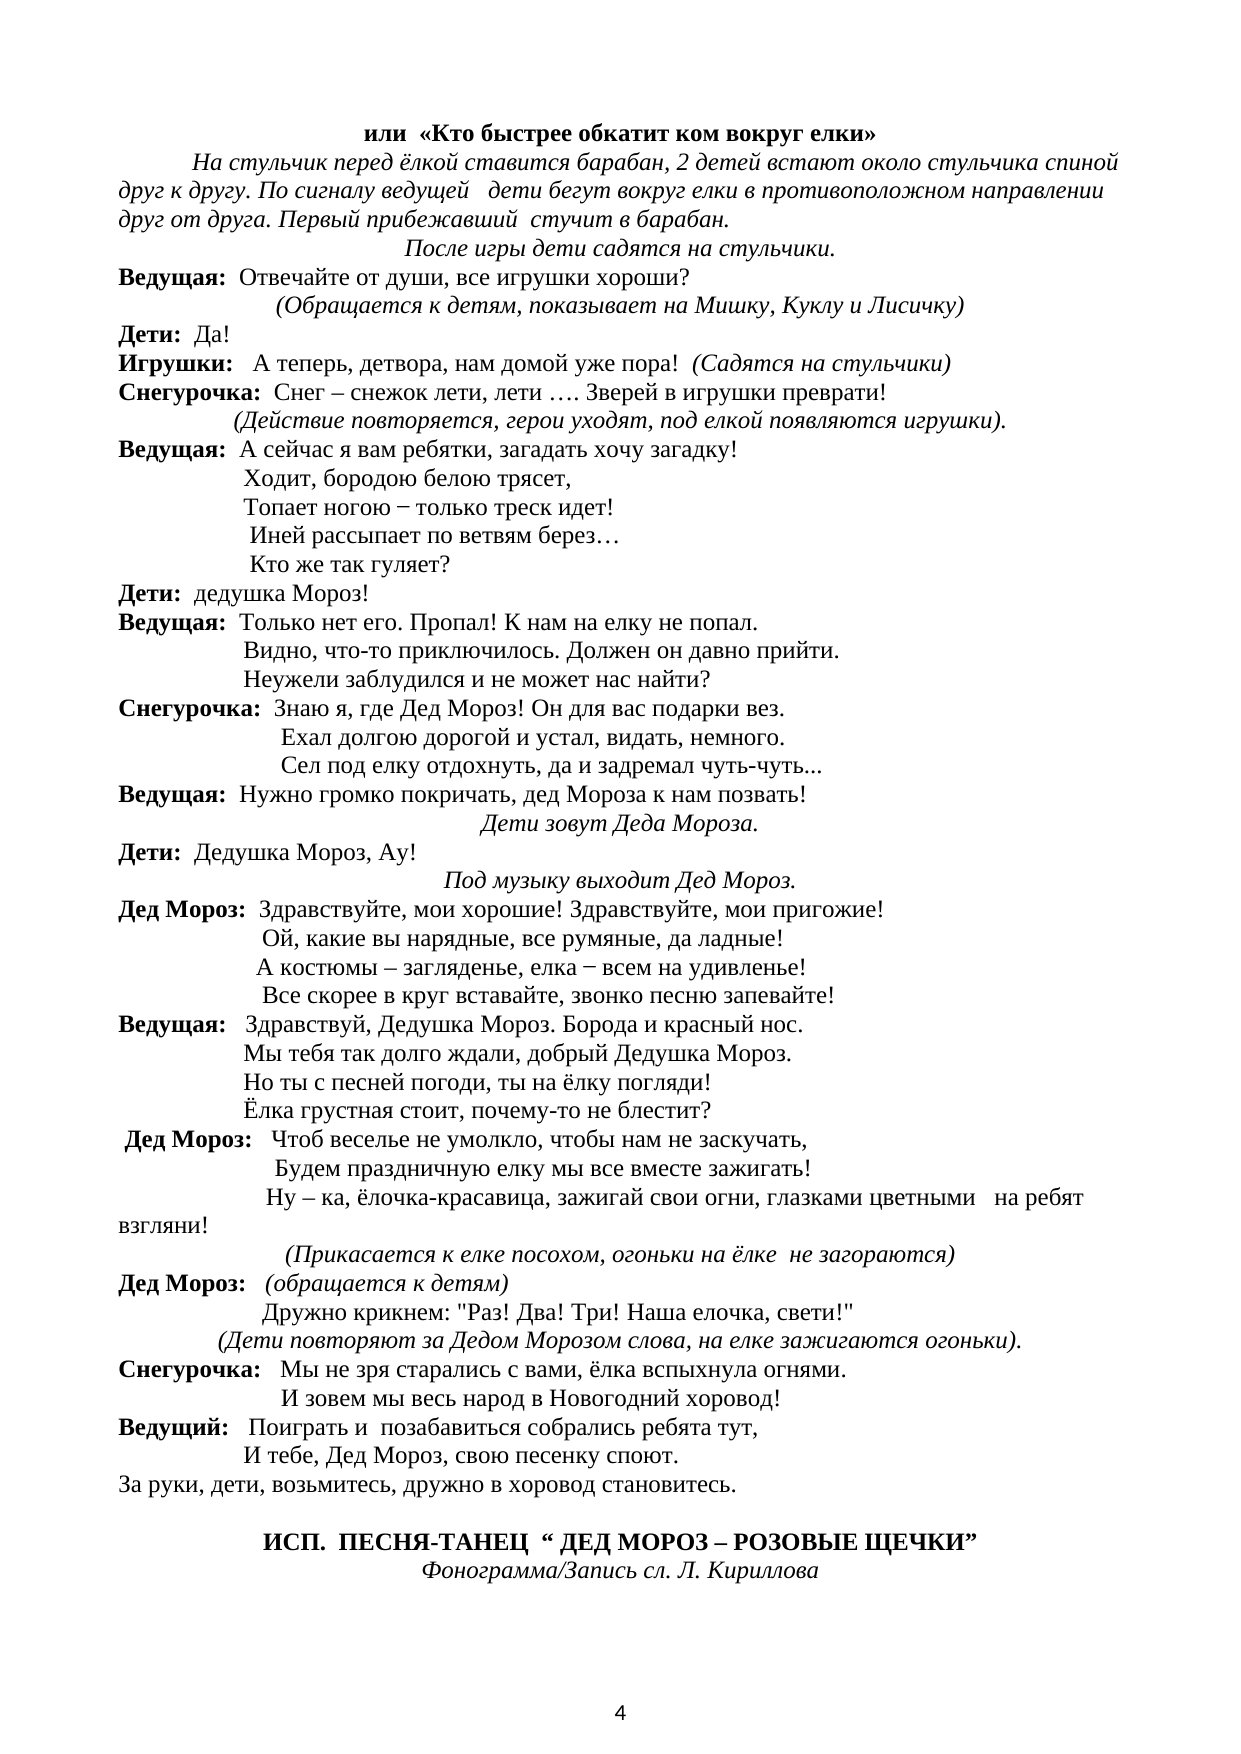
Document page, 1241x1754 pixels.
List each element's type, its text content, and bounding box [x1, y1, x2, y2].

text Игрушки: А теперь, детвора, нам домой уже пора! (Садятся на стульчики) [118, 348, 1122, 377]
text Кто же так гуляет? [118, 549, 1122, 578]
text Ну – ка, ёлочка-красавица, зажигай свои огни, глазками цветными на ребят взгляни! [118, 1182, 1122, 1239]
text Ведущая: Здравствуй, Дедушка Мороз. Борода и красный нос. Мы тебя так долго ждали, добрый Дедушка Мороз. Но ты с песней погоди, ты на ёлку погляди! Ёлка грустная стоит, почему-то не блестит? [118, 1009, 1122, 1124]
text Топает ногою ̶ только треск идет! [118, 492, 1122, 521]
text Фонограмма/Запись сл. Л. Кириллова [118, 1556, 1122, 1584]
text (Прикасается к елке посохом, огоньки на ёлке не загораются) [118, 1239, 1122, 1268]
text Дети: Дедушка Мороз, Ау! [118, 837, 1122, 866]
text ИСП. ПЕСНЯ-ТАНЕЦ “ ДЕД МОРОЗ – РОЗОВЫЕ ЩЕЧКИ” [118, 1527, 1122, 1556]
text Сел под елку отдохнуть, да и задремал чуть-чуть... [118, 751, 1122, 779]
text (Действие повторяется, герои уходят, под елкой появляются игрушки). [118, 406, 1122, 434]
text Ехал долгою дорогой и устал, видать, немного. [118, 722, 1122, 751]
text Ведущая: А сейчас я вам ребятки, загадать хочу загадку! [118, 434, 1122, 463]
text Неужели заблудился и не может нас найти? [118, 664, 1122, 693]
text Дети зовут Деда Мороза. [118, 808, 1122, 837]
text И зовем мы весь народ в Новогодний хоровод! [118, 1383, 1122, 1412]
text Ведущая: Нужно громко покричать, дед Мороза к нам позвать! [118, 779, 1122, 808]
text Под музыку выходит Дед Мороз. [118, 866, 1122, 894]
text Дети: дедушка Мороз! [118, 578, 1122, 607]
text Ведущая: Только нет его. Пропал! К нам на елку не попал. [118, 607, 1122, 636]
text Снегурочка: Знаю я, где Дед Мороз! Он для вас подарки вез. [118, 693, 1122, 722]
text Ходит, бородою белою трясет, [118, 463, 1122, 492]
text Дед Мороз: (обращается к детям) [118, 1268, 1122, 1297]
text Ведущий: Поиграть и позабавиться собрались ребята тут, И тебе, Дед Мороз, свою песенку споют. За руки, дети, возьмитесь, дружно в хоровод становитесь. [118, 1412, 1122, 1498]
text или «Кто быстрее обкатит ком вокруг елки» [118, 118, 1122, 147]
text Видно, что-то приключилось. Должен он давно прийти. [118, 636, 1122, 664]
text На стульчик перед ёлкой ставится барабан, 2 детей встают около стульчика спиной друг к другу. По сигналу ведущей дети бегут вокруг елки в противоположном направлении друг от друга. Первый прибежавший стучит в барабан. [118, 147, 1122, 233]
text Ведущая: Отвечайте от души, все игрушки хороши? [118, 262, 1122, 291]
text Будем праздничную елку мы все вместе зажигать! [118, 1153, 1122, 1182]
text После игры дети садятся на стульчики. [118, 233, 1122, 262]
text (Обращается к детям, показывает на Мишку, Куклу и Лисичку) [118, 291, 1122, 319]
text Дед Мороз: Чтоб веселье не умолкло, чтобы нам не заскучать, [118, 1124, 1122, 1153]
text Дед Мороз: Здравствуйте, мои хорошие! Здравствуйте, мои пригожие! Ой, какие вы нарядные, все румяные, да ладные! А костюмы – загляденье, елка ̶ всем на удивленье! Все скорее в круг вставайте, звонко песню запевайте! [118, 894, 1122, 1009]
text Снегурочка: Мы не зря старались с вами, ёлка вспыхнула огнями. [118, 1354, 1122, 1383]
text (Дети повторяют за Дедом Морозом слова, на елке зажигаются огоньки). [118, 1326, 1122, 1354]
text Иней рассыпает по ветвям берез… [118, 521, 1122, 549]
text Дружно крикнем: "Раз! Два! Три! Наша елочка, свети!" [118, 1297, 1122, 1326]
text Снегурочка: Снег – снежок лети, лети …. Зверей в игрушки преврати! [118, 377, 1122, 406]
text Дети: Да! [118, 319, 1122, 348]
